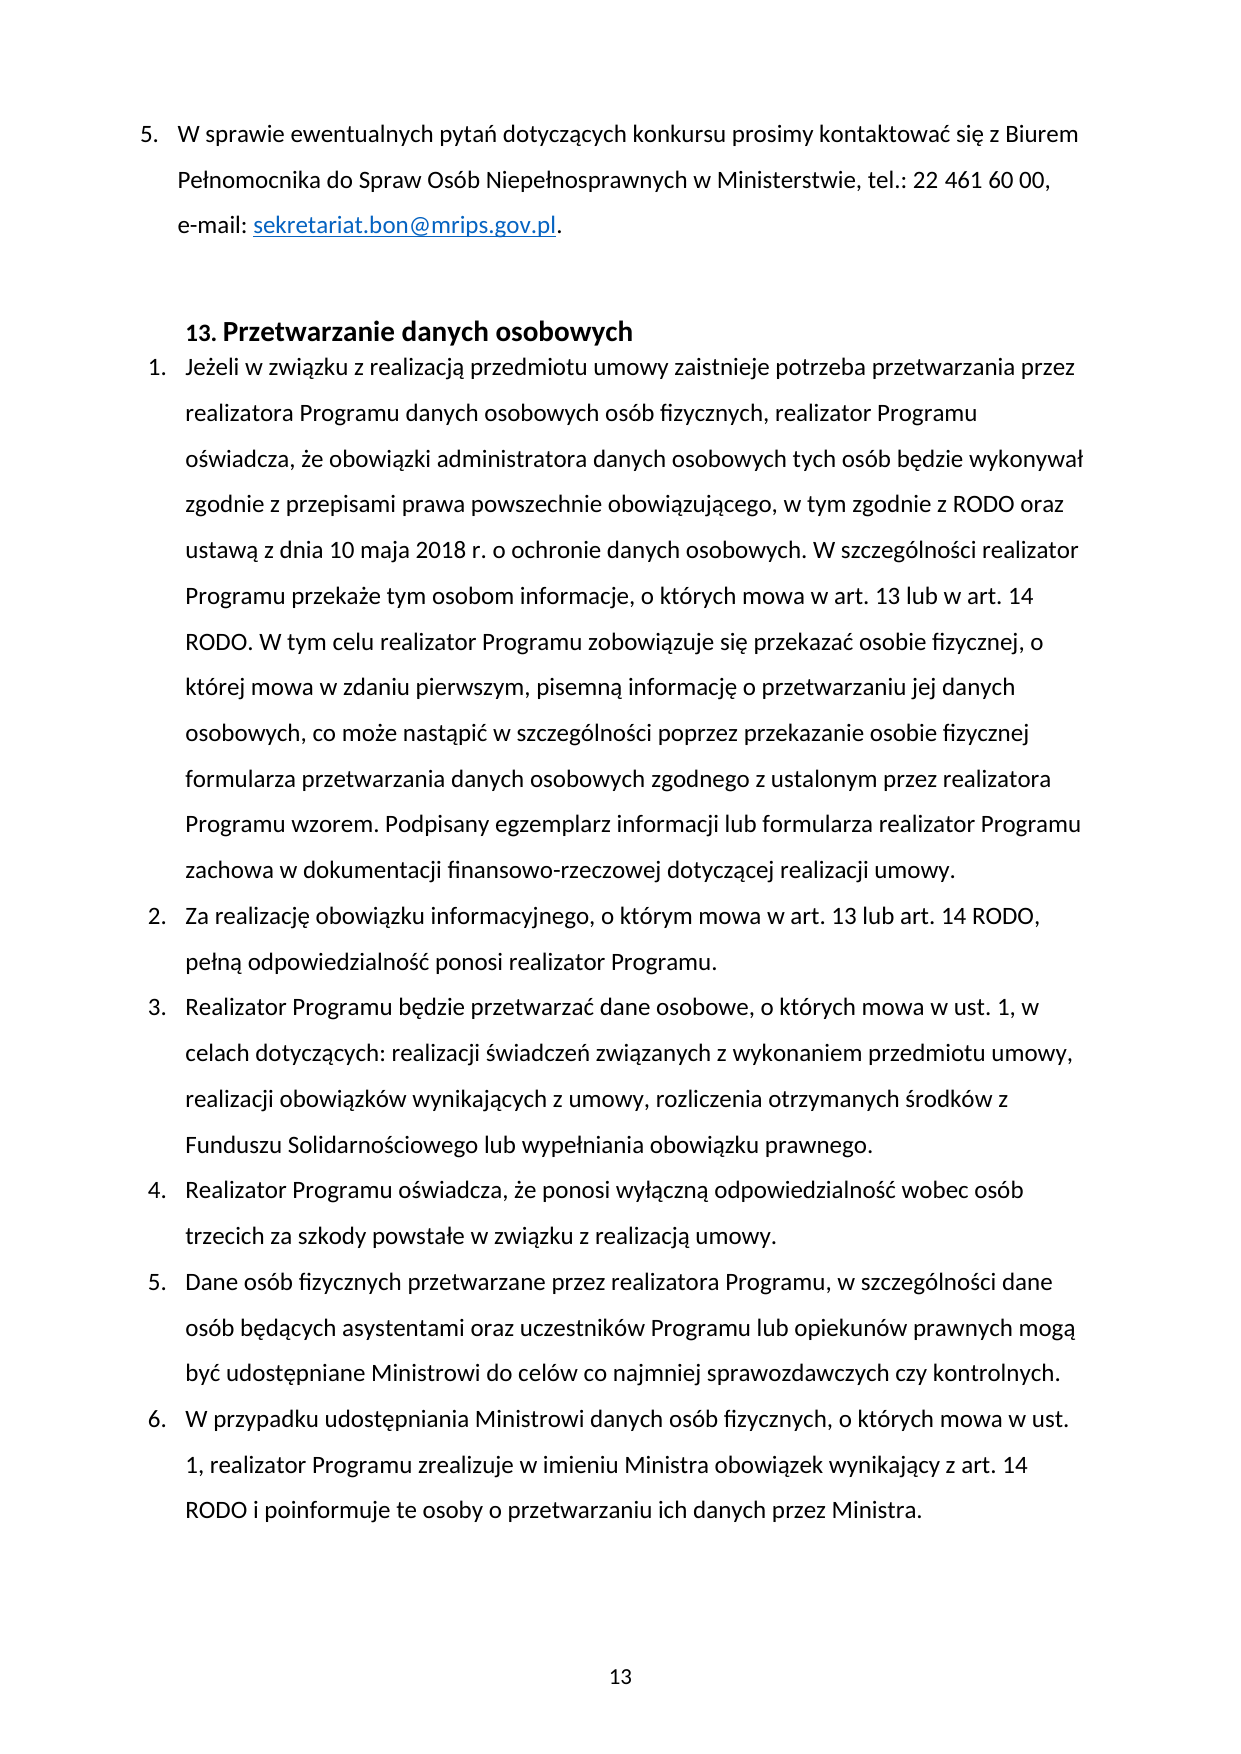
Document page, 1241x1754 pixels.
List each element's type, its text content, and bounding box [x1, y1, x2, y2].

subtitle Przetwarzanie danych osobowych [185, 313, 1092, 348]
text e-mail: sekretariat.bon@mrips.gov.pl. [177, 209, 1092, 240]
list Jeżeli w związku z realizacją przedmiotu umowy zaistnieje potrzeba przetwarzania przez realizatora Programu danych osobowych osób fizycznych, realizator Programu oświadcza, że obowiązki administratora danych osobowych tych osób będzie wykonywał zgodnie z przepisami prawa powszechnie obowiązującego, w tym zgodnie z RODO oraz ustawą z dnia 10 maja 2018 r. o ochronie danych osobowych. W szczególności realizator Programu przekaże tym osobom informacje, o których mowa w art. 13 lub w art. 14 RODO. W tym celu realizator Programu zobowiązuje się przekazać osobie fizycznej, o której mowa w zdaniu pierwszym, pisemną informację o przetwarzaniu jej danych osobowych, co może nastąpić w szczególności poprzez przekazanie osobie fizycznej formularza przetwarzania danych osobowych zgodnego z ustalonym przez realizatora Programu wzorem. Podpisany egzemplarz informacji lub formularza realizator Programu zachowa w dokumentacji finansowo-rzeczowej dotyczącej realizacji umowy. [148, 351, 1092, 885]
list Dane osób fizycznych przetwarzane przez realizatora Programu, w szczególności dane osób będących asystentami oraz uczestników Programu lub opiekunów prawnych mogą być udostępniane Ministrowi do celów co najmniej sprawozdawczych czy kontrolnych. [148, 1266, 1092, 1388]
list W sprawie ewentualnych pytań dotyczących konkursu prosimy kontaktować się z Biurem Pełnomocnika do Spraw Osób Niepełnosprawnych w Ministerstwie, tel.: 22 461 60 00, [140, 118, 1092, 194]
list Realizator Programu oświadcza, że ponosi wyłączną odpowiedzialność wobec osób trzecich za szkody powstałe w związku z realizacją umowy. [148, 1174, 1092, 1251]
list W przypadku udostępniania Ministrowi danych osób fizycznych, o których mowa w ust. 1, realizator Programu zrealizuje w imieniu Ministra obowiązek wynikający z art. 14 RODO i poinformuje te osoby o przetwarzaniu ich danych przez Ministra. [148, 1403, 1092, 1525]
list Za realizację obowiązku informacyjnego, o którym mowa w art. 13 lub art. 14 RODO, pełną odpowiedzialność ponosi realizator Programu. [148, 900, 1092, 976]
list Realizator Programu będzie przetwarzać dane osobowe, o których mowa w ust. 1, w celach dotyczących: realizacji świadczeń związanych z wykonaniem przedmiotu umowy, realizacji obowiązków wynikających z umowy, rozliczenia otrzymanych środków z Funduszu Solidarnościowego lub wypełniania obowiązku prawnego. [148, 992, 1092, 1159]
